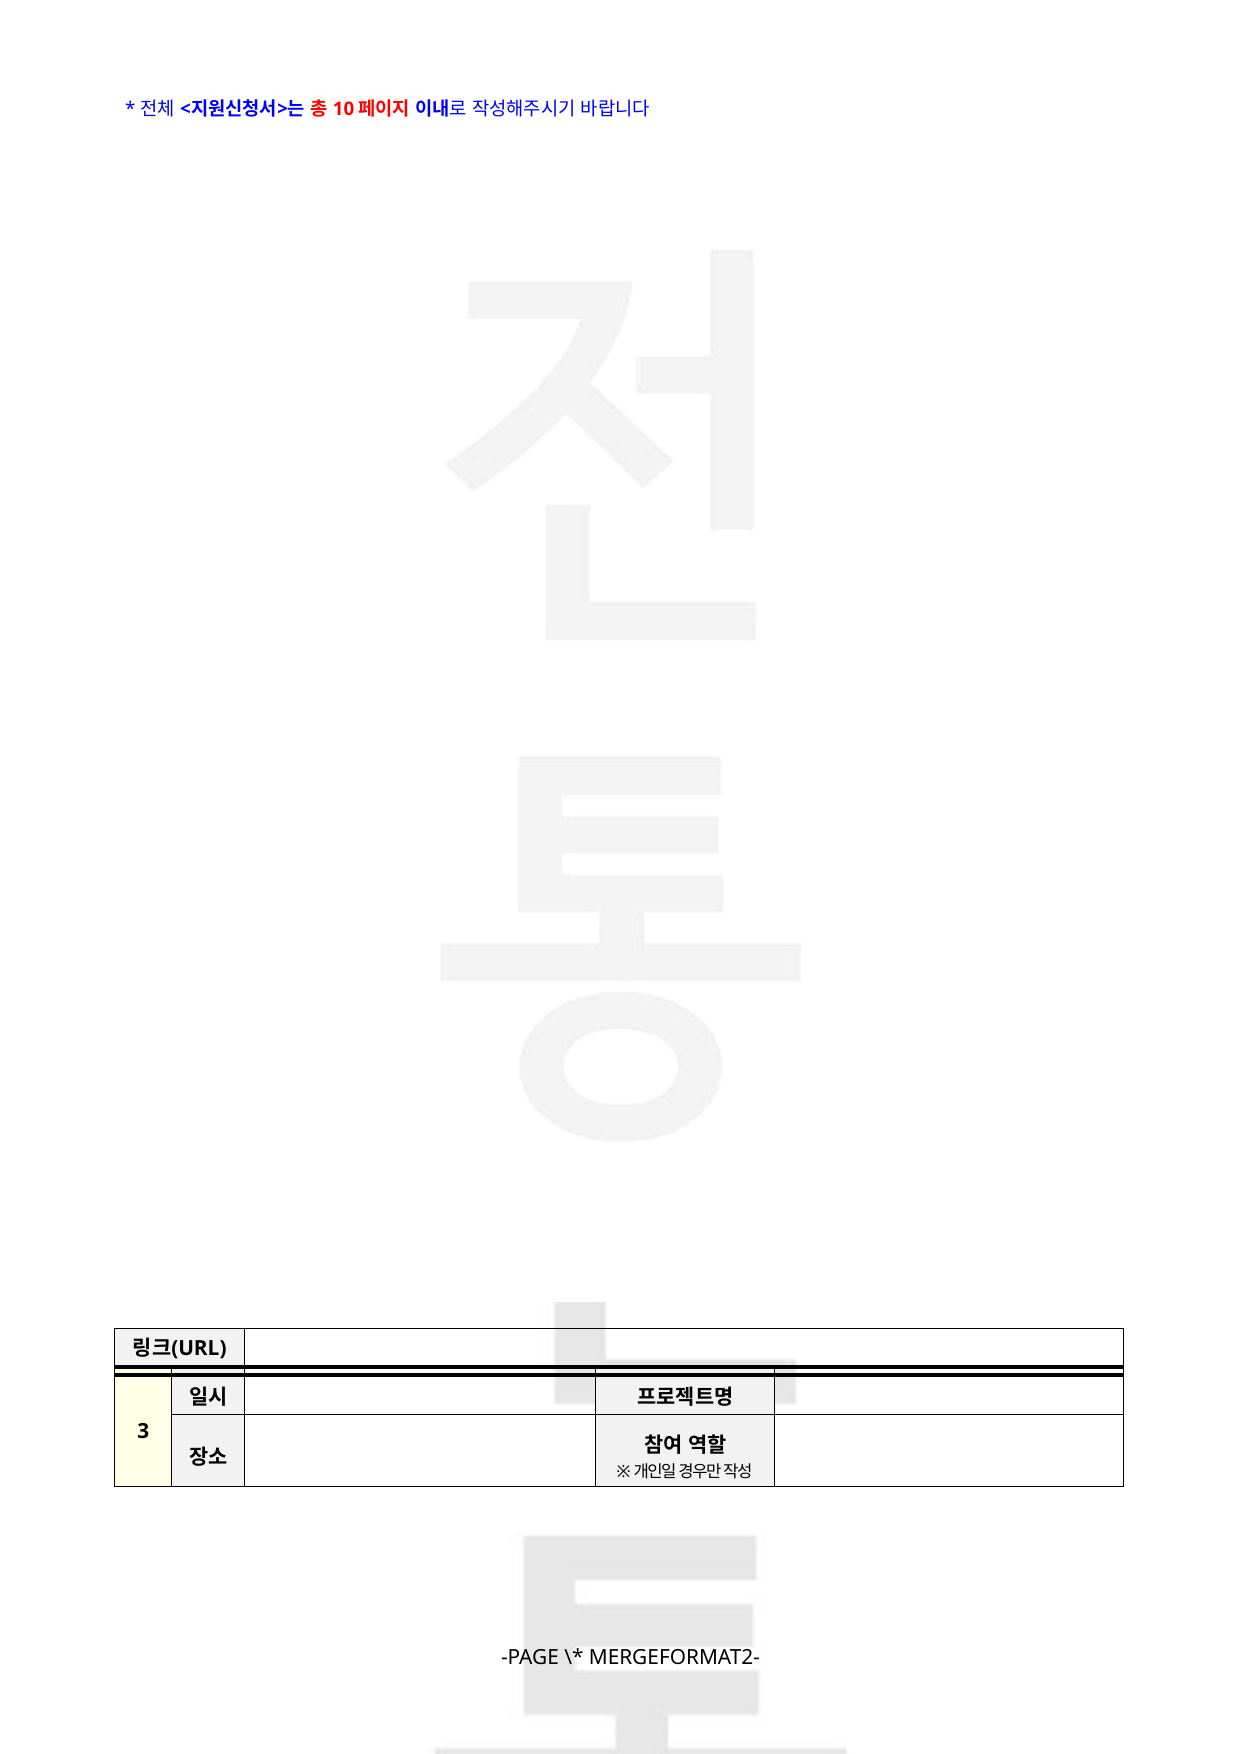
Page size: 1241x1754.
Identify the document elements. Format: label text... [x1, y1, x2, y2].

table_cell [775, 1369, 1123, 1373]
table_cell 링크(URL) [115, 1329, 244, 1365]
table_cell 일시 [172, 1377, 244, 1414]
table_cell [245, 1369, 595, 1373]
table_cell [775, 1415, 1123, 1486]
table_cell 프로젝트명 [596, 1377, 774, 1414]
table_cell [775, 1377, 1123, 1414]
table_cell 3 [115, 1377, 171, 1486]
table_cell 참여 역할 ※ 개인일 경우만 작성 [596, 1415, 774, 1486]
table_cell 장소 [172, 1415, 244, 1486]
table_cell [245, 1329, 1123, 1365]
picture [125, 121, 1136, 1754]
table_cell [245, 1415, 595, 1486]
table_cell [245, 1377, 595, 1414]
